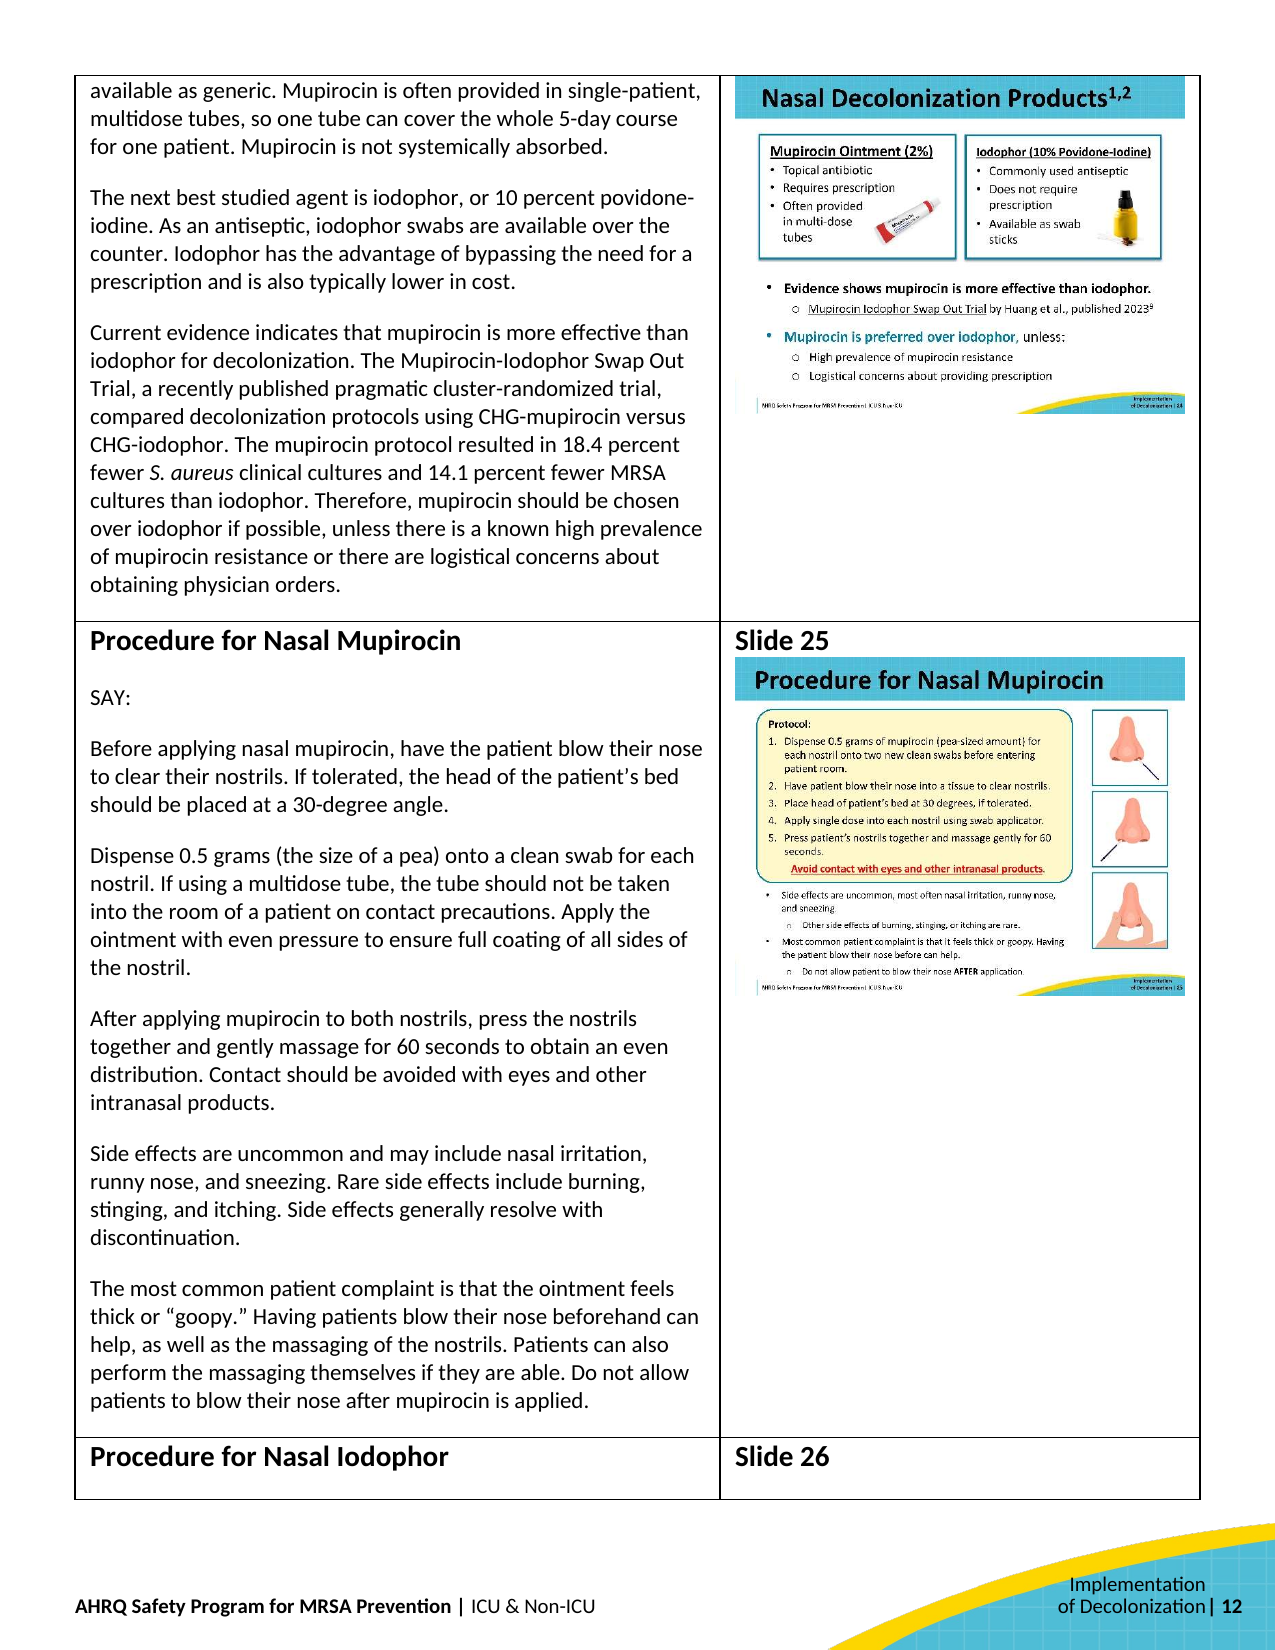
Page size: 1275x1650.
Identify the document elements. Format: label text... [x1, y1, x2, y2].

table_cell Slide 26 [721, 1438, 1199, 1498]
picture [735, 657, 1185, 996]
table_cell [76, 1438, 719, 1498]
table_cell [76, 76, 719, 621]
table_cell Slide 24 [721, 76, 1199, 621]
table_cell Procedure for Nasal Mupirocin SAY: Before applying nasal mupirocin, have the patient blow their nose to clear their nostrils. If tolerated, the head of the patient’s bed should be placed at a 30-degree angle. Dispense 0.5 grams (the size of a pea) onto a clean swab for each nostril. If using a multidose tube, the tube should not be taken into the room of a patient on contact precautions. Apply the ointment with even pressure to ensure full coating of all sides of the nostril. After applying mupirocin to both nostrils, press the nostrils together and gently massage for 60 seconds to obtain an even distribution. Contact should be avoided with eyes and other intranasal products. Side effects are uncommon and may include nasal irritation, runny nose, and sneezing. Rare side effects include burning, stinging, and itching. Side effects generally resolve with discontinuation. The most common patient complaint is that the ointment feels thick or “goopy.” Having patients blow their nose beforehand can help, as well as the massaging of the nostrils. Patients can also perform the massaging themselves if they are able. Do not allow patients to blow their nose after mupirocin is applied. [76, 622, 719, 1437]
picture [735, 76, 1185, 414]
table_cell Slide 25 [721, 622, 1199, 1437]
picture [825, 1522, 1275, 1650]
